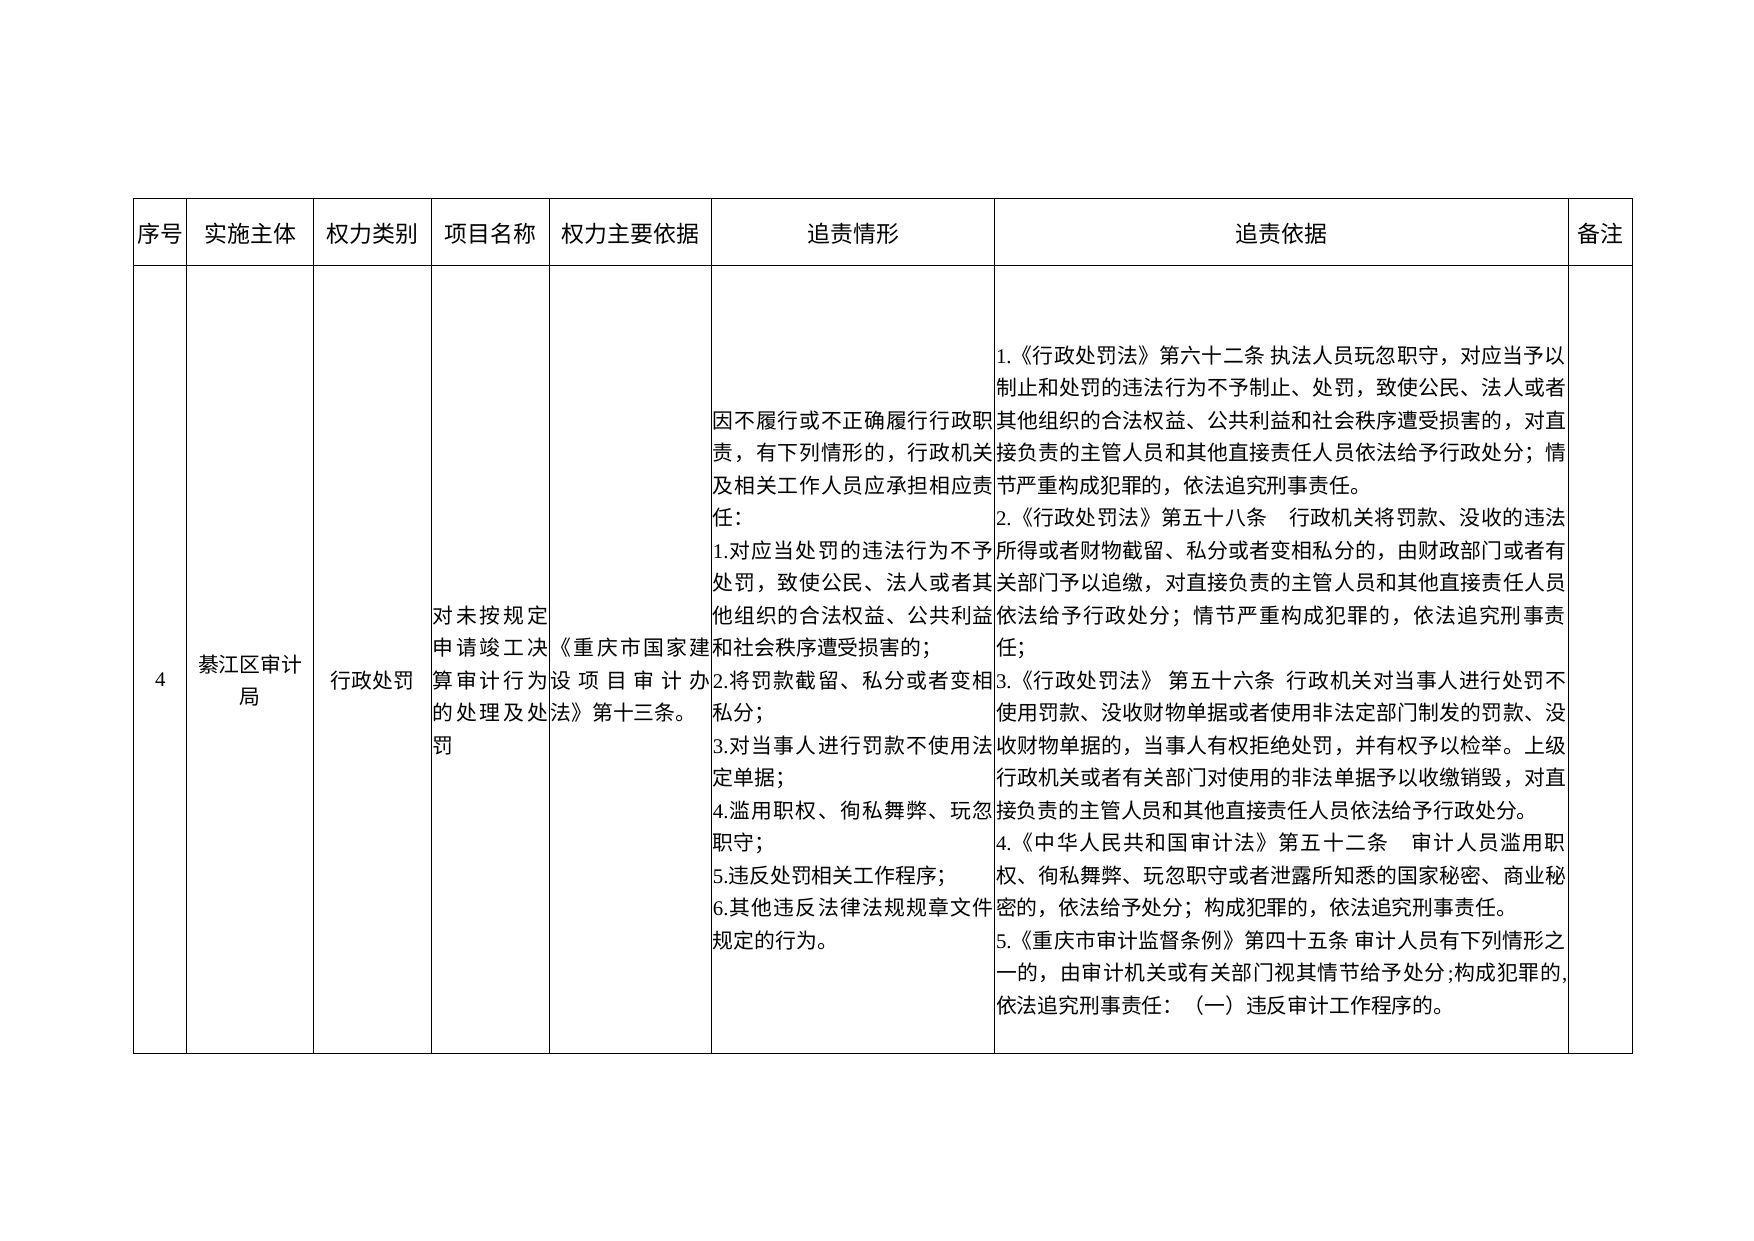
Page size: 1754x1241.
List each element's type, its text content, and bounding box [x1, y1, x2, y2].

table_header 权力类别 [314, 199, 431, 265]
table_header 追责依据 [995, 199, 1568, 265]
table_header 权力主要依据 [550, 199, 711, 265]
table_cell 《重庆市国家建设项目审计办法》第十三条。 [550, 266, 711, 1053]
table_cell 1.《行政处罚法》第六十二条 执法人员玩忽职守，对应当予以制止和处罚的违法行为不予制止、处罚，致使公民、法人或者其他组织的合法权益、公共利益和社会秩序遭受损害的，对直接负责的主管人员和其他直接责任人员依法给予行政处分；情节严重构成犯罪的，依法追究刑事责任。 2.《行政处罚法》第五十八条 行政机关将罚款、没收的违法所得或者财物截留、私分或者变相私分的，由财政部门或者有关部门予以追缴，对直接负责的主管人员和其他直接责任人员依法给予行政处分；情节严重构成犯罪的，依法追究刑事责任； 3.《行政处罚法》 第五十六条 行政机关对当事人进行处罚不使用罚款、没收财物单据或者使用非法定部门制发的罚款、没收财物单据的，当事人有权拒绝处罚，并有权予以检举。上级行政机关或者有关部门对使用的非法单据予以收缴销毁，对直接负责的主管人员和其他直接责任人员依法给予行政处分。 4.《中华人民共和国审计法》第五十二条 审计人员滥用职权、徇私舞弊、玩忽职守或者泄露所知悉的国家秘密、商业秘密的，依法给予处分；构成犯罪的，依法追究刑事责任。 5.《重庆市审计监督条例》第四十五条 审计人员有下列情形之一的，由审计机关或有关部门视其情节给予处分;构成犯罪的,依法追究刑事责任：（一）违反审计工作程序的。 [995, 266, 1568, 1053]
table_cell [1569, 266, 1632, 1053]
table_header 序号 [134, 199, 186, 265]
table_cell 因不履行或不正确履行行政职责，有下列情形的，行政机关及相关工作人员应承担相应责任： 1.对应当处罚的违法行为不予处罚，致使公民、法人或者其他组织的合法权益、公共利益和社会秩序遭受损害的； 2.将罚款截留、私分或者变相私分； 3.对当事人进行罚款不使用法定单据； 4.滥用职权、徇私舞弊、玩忽职守； 5.违反处罚相关工作程序； 6.其他违反法律法规规章文件规定的行为。 [712, 266, 994, 1053]
table_cell 4 [134, 266, 186, 1053]
table_cell 行政处罚 [314, 266, 431, 1053]
table_header 追责情形 [712, 199, 994, 265]
table_header 项目名称 [432, 199, 549, 265]
table_header 实施主体 [187, 199, 313, 265]
table_cell 对未按规定申请竣工决算审计行为的处理及处罚 [432, 266, 549, 1053]
table_cell 綦江区审计局 [187, 266, 313, 1053]
table_header 备注 [1569, 199, 1632, 265]
